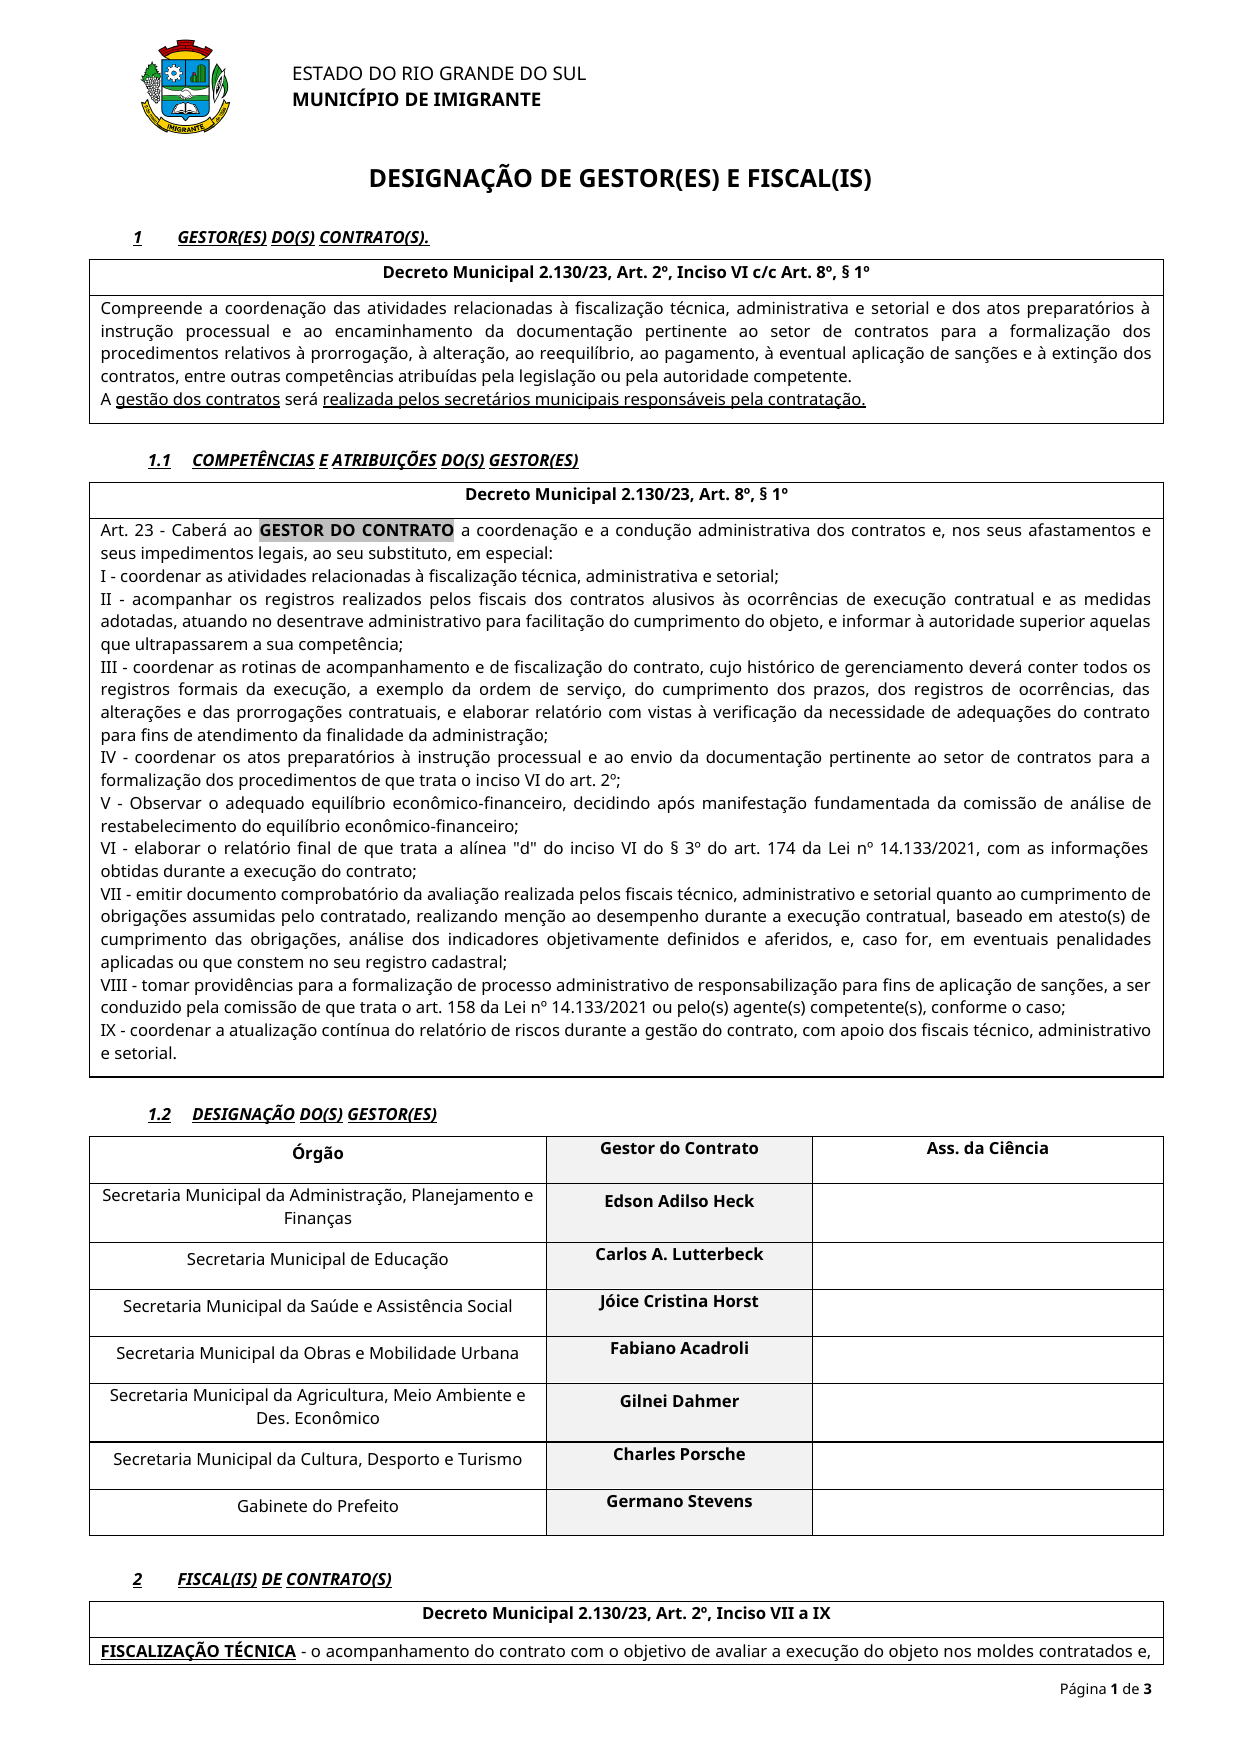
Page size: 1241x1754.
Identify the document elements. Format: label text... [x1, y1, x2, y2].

subtitle Competências e Atribuições do(s) Gestor(es) [148, 448, 1152, 471]
table_cell [813, 1443, 1163, 1488]
subtitle Fiscal(is) DE Contrato(s) [133, 1568, 1152, 1590]
table_cell Secretaria Municipal da Obras e Mobilidade Urbana [90, 1337, 546, 1382]
table_cell [813, 1243, 1163, 1288]
subtitle Gestor(es) do(s) Contrato(s). [133, 226, 1152, 249]
table_header Órgão [90, 1137, 546, 1183]
table_cell [813, 1290, 1163, 1336]
text DESIGNAÇÃO DE GESTOR(ES) E FISCAL(IS) [89, 161, 1152, 195]
table_cell Secretaria Municipal da Administração, Planejamento e Finanças [90, 1184, 546, 1242]
table_cell Edson Adilso Heck [547, 1184, 812, 1242]
table_cell Secretaria Municipal da Cultura, Desporto e Turismo [90, 1443, 546, 1488]
table_cell Secretaria Municipal da Saúde e Assistência Social [90, 1290, 546, 1336]
table_cell Secretaria Municipal da Agricultura, Meio Ambiente e Des. Econômico [90, 1384, 546, 1441]
table_cell Gabinete do Prefeito [90, 1490, 546, 1535]
table_cell Compreende a coordenação das atividades relacionadas à fiscalização técnica, administrativa e setorial e dos atos preparatórios à instrução processual e ao encaminhamento da documentação pertinente ao setor de contratos para a formalização dos procedimentos relativos à prorrogação, à alteração, ao reequilíbrio, ao pagamento, à eventual aplicação de sanções e à extinção dos contratos, entre outras competências atribuídas pela legislação ou pela autoridade competente. A gestão dos contratos será realizada pelos secretários municipais responsáveis pela contratação. [90, 296, 1163, 422]
table_header Ass. da Ciência [813, 1137, 1163, 1183]
table_cell Germano Stevens [547, 1490, 812, 1535]
table_cell Fabiano Acadroli [547, 1337, 812, 1382]
table_cell [813, 1337, 1163, 1382]
table_header Decreto Municipal 2.130/23, Art. 8º, § 1º [90, 483, 1163, 518]
table_cell [813, 1490, 1163, 1535]
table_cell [90, 1638, 1163, 1664]
table_cell Jóice Cristina Horst [547, 1290, 812, 1336]
table_cell Gilnei Dahmer [547, 1384, 812, 1441]
subtitle Designação do(s) Gestor(es) [148, 1102, 1152, 1125]
table_cell [813, 1384, 1163, 1441]
table_header Decreto Municipal 2.130/23, Art. 2º, Inciso VI c/c Art. 8º, § 1º [90, 260, 1163, 295]
table_cell Secretaria Municipal de Educação [90, 1243, 546, 1288]
table_cell Art. 23 - Caberá ao GESTOR DO CONTRATO a coordenação e a condução administrativa dos contratos e, nos seus afastamentos e seus impedimentos legais, ao seu substituto, em especial: I - coordenar as atividades relacionadas à fiscalização técnica, administrativa e setorial; II - acompanhar os registros realizados pelos fiscais dos contratos alusivos às ocorrências de execução contratual e as medidas adotadas, atuando no desentrave administrativo para facilitação do cumprimento do objeto, e informar à autoridade superior aquelas que ultrapassarem a sua competência; III - coordenar as rotinas de acompanhamento e de fiscalização do contrato, cujo histórico de gerenciamento deverá conter todos os registros formais da execução, a exemplo da ordem de serviço, do cumprimento dos prazos, dos registros de ocorrências, das alterações e das prorrogações contratuais, e elaborar relatório com vistas à verificação da necessidade de adequações do contrato para fins de atendimento da finalidade da administração; IV - coordenar os atos preparatórios à instrução processual e ao envio da documentação pertinente ao setor de contratos para a formalização dos procedimentos de que trata o inciso VI do art. 2º; V - Observar o adequado equilíbrio econômico-financeiro, decidindo após manifestação fundamentada da comissão de análise de restabelecimento do equilíbrio econômico-financeiro; VI - elaborar o relatório final de que trata a alínea "d" do inciso VI do § 3º do art. 174 da Lei nº 14.133/2021, com as informações obtidas durante a execução do contrato; VII - emitir documento comprobatório da avaliação realizada pelos fiscais técnico, administrativo e setorial quanto ao cumprimento de obrigações assumidas pelo contratado, realizando menção ao desempenho durante a execução contratual, baseado em atesto(s) de cumprimento das obrigações, análise dos indicadores objetivamente definidos e aferidos, e, caso for, em eventuais penalidades aplicadas ou que constem no seu registro cadastral; VIII - tomar providências para a formalização de processo administrativo de responsabilização para fins de aplicação de sanções, a ser conduzido pela comissão de que trata o art. 158 da Lei nº 14.133/2021 ou pelo(s) agente(s) competente(s), conforme o caso; IX - coordenar a atualização contínua do relatório de riscos durante a gestão do contrato, com apoio dos fiscais técnico, administrativo e setorial. [90, 519, 1163, 1076]
table_header Gestor do Contrato [547, 1137, 812, 1183]
table_header Decreto Municipal 2.130/23, Art. 2º, Inciso VII a IX [90, 1602, 1163, 1637]
table_cell Charles Porsche [547, 1443, 812, 1488]
picture [138, 38, 232, 135]
table_cell Carlos A. Lutterbeck [547, 1243, 812, 1288]
table_cell [813, 1184, 1163, 1242]
